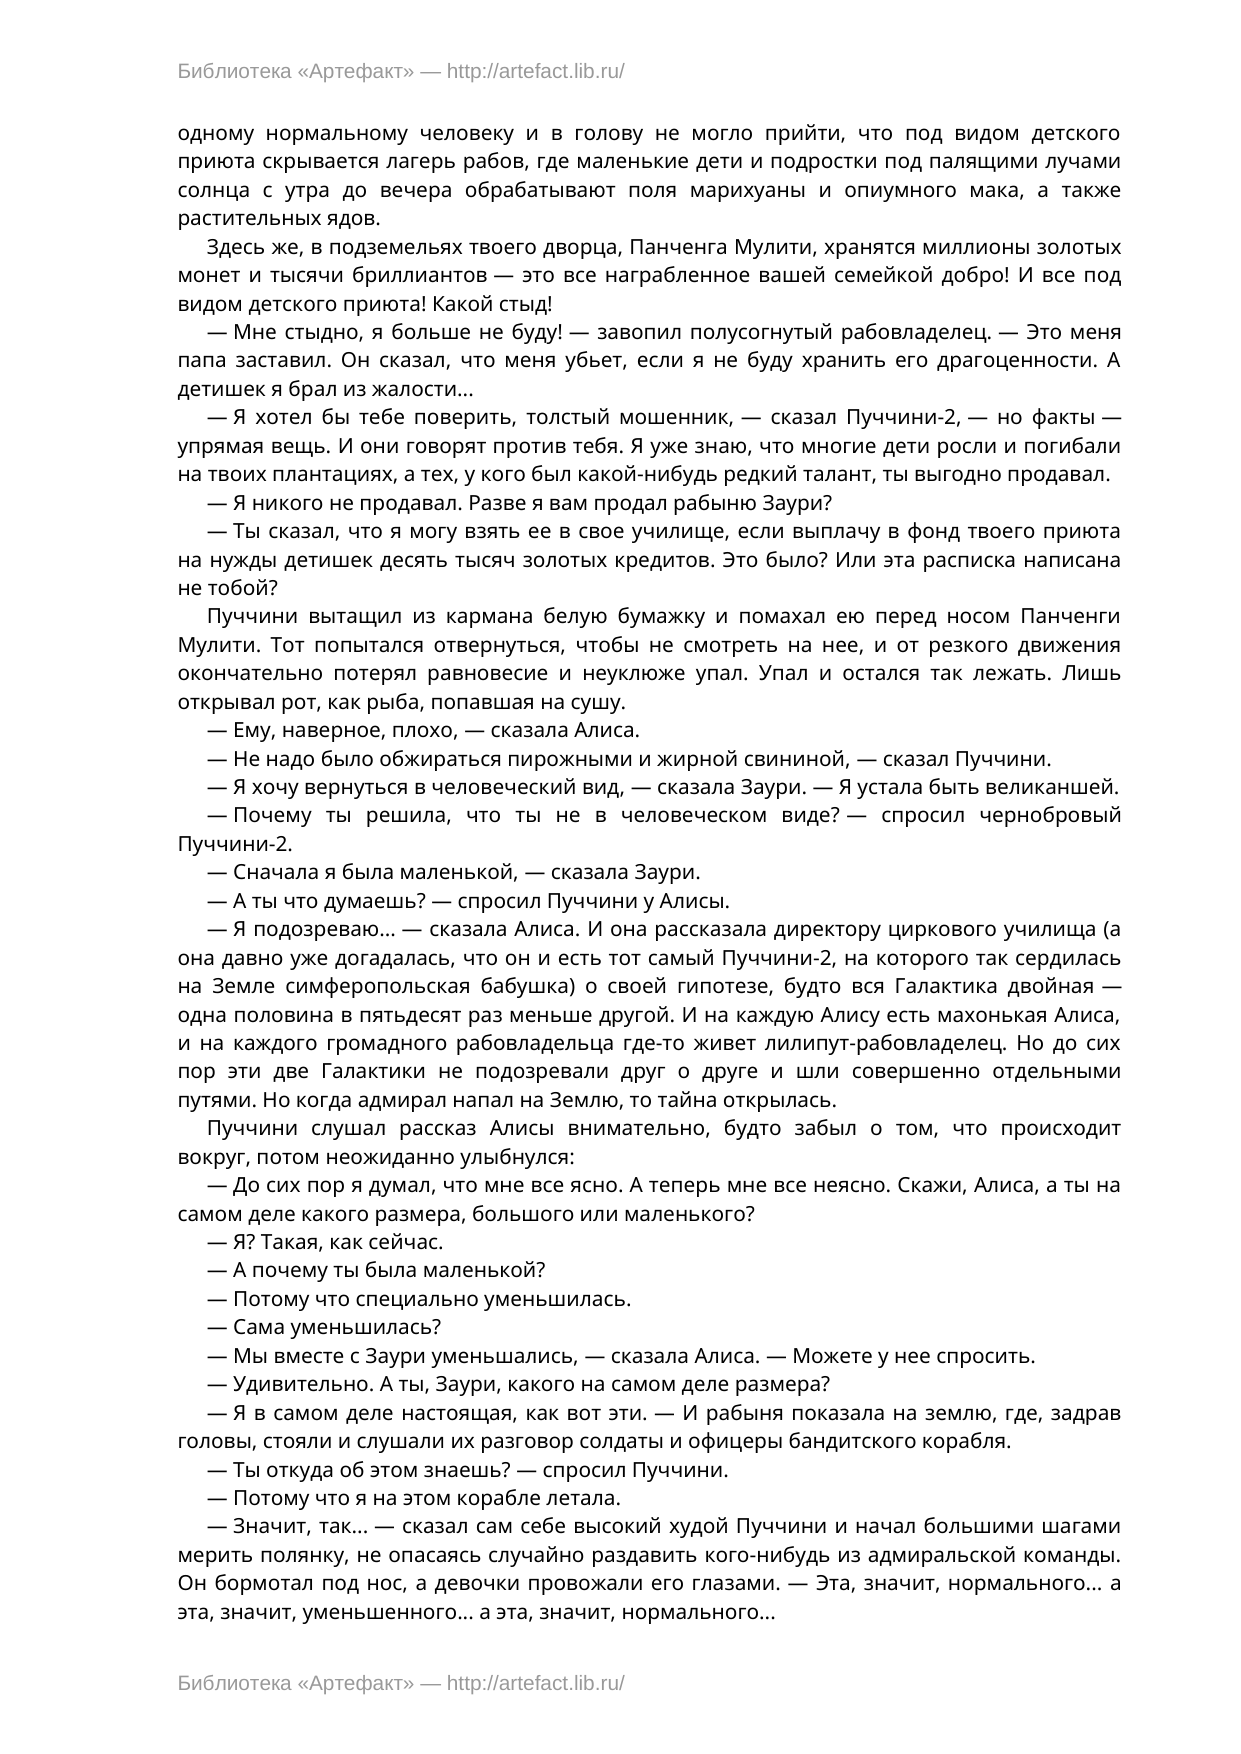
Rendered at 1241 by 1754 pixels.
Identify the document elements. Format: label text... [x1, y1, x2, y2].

text — Сначала я была маленькой, — сказала Заури. [177, 857, 1122, 886]
text — Мне стыдно, я больше не буду! — завопил полусогнутый рабовладелец. — Это меня папа заставил. Он сказал, что меня убьет, если я не буду хранить его драгоценности. А детишек я брал из жалости... [177, 317, 1122, 402]
text — Я хотел бы тебе поверить, толстый мошенник, — сказал Пуччини-2, — но факты — упрямая вещь. И они говорят против тебя. Я уже знаю, что многие дети росли и погибали на твоих плантациях, а тех, у кого был какой-нибудь редкий талант, ты выгодно продавал. [177, 402, 1122, 488]
text — Мы вместе с Заури уменьшались, — сказала Алиса. — Можете у нее спросить. [177, 1341, 1122, 1369]
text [177, 118, 1122, 232]
text Здесь же, в подземельях твоего дворца, Панченга Мулити, хранятся миллионы золотых монет и тысячи бриллиантов — это все награбленное вашей семейкой добро! И все под видом детского приюта! Какой стыд! [177, 232, 1122, 317]
text — Я хочу вернуться в человеческий вид, — сказала Заури. — Я устала быть великаншей. [177, 772, 1122, 801]
text — Я подозреваю... — сказала Алиса. И она рассказала директору циркового училища (а она давно уже догадалась, что он и есть тот самый Пуччини-2, на которого так сердилась на Земле симферопольская бабушка) о своей гипотезе, будто вся Галактика двойная — одна половина в пятьдесят раз меньше другой. И на каждую Алису есть махонькая Алиса, и на каждого громадного рабовладельца где-то живет лилипут-рабовладелец. Но до сих пор эти две Галактики не подозревали друг о друге и шли совершенно отдельными путями. Но когда адмирал напал на Землю, то тайна открылась. [177, 914, 1122, 1113]
text — Значит, так... — сказал сам себе высокий худой Пуччини и начал большими шагами мерить полянку, не опасаясь случайно раздавить кого-нибудь из адмиральской команды. Он бормотал под нос, а девочки провожали его глазами. — Эта, значит, нормального... а эта, значит, уменьшенного... а эта, значит, нормального... [177, 1512, 1122, 1625]
text — Ты сказал, что я могу взять ее в свое училище, если выплачу в фонд твоего приюта на нужды детишек десять тысяч золотых кредитов. Это было? Или эта расписка написана не тобой? [177, 516, 1122, 602]
text — Я в самом деле настоящая, как вот эти. — И рабыня показала на землю, где, задрав головы, стояли и слушали их разговор солдаты и офицеры бандитского корабля. [177, 1398, 1122, 1455]
text — Почему ты решила, что ты не в человеческом виде? — спросил чернобровый Пуччини-2. [177, 801, 1122, 857]
text — Удивительно. А ты, Заури, какого на самом деле размера? [177, 1369, 1122, 1398]
text — Я? Такая, как сейчас. [177, 1227, 1122, 1256]
text — А ты что думаешь? — спросил Пуччини у Алисы. [177, 886, 1122, 914]
text — Не надо было обжираться пирожными и жирной свининой, — сказал Пуччини. [177, 744, 1122, 772]
text Пуччини слушал рассказ Алисы внимательно, будто забыл о том, что происходит вокруг, потом неожиданно улыбнулся: [177, 1113, 1122, 1170]
text — Я никого не продавал. Разве я вам продал рабыню Заури? [177, 488, 1122, 516]
text — Потому что я на этом корабле летала. [177, 1483, 1122, 1512]
text — А почему ты была маленькой? [177, 1256, 1122, 1284]
text Пуччини вытащил из кармана белую бумажку и помахал ею перед носом Панченги Мулити. Тот попытался отвернуться, чтобы не смотреть на нее, и от резкого движения окончательно потерял равновесие и неуклюже упал. Упал и остался так лежать. Лишь открывал рот, как рыба, попавшая на сушу. [177, 602, 1122, 715]
text — Ему, наверное, плохо, — сказала Алиса. [177, 715, 1122, 744]
text — Потому что специально уменьшилась. [177, 1284, 1122, 1312]
text — Сама уменьшилась? [177, 1312, 1122, 1341]
text — До сих пор я думал, что мне все ясно. А теперь мне все неясно. Скажи, Алиса, а ты на самом деле какого размера, большого или маленького? [177, 1170, 1122, 1227]
text — Ты откуда об этом знаешь? — спросил Пуччини. [177, 1455, 1122, 1483]
